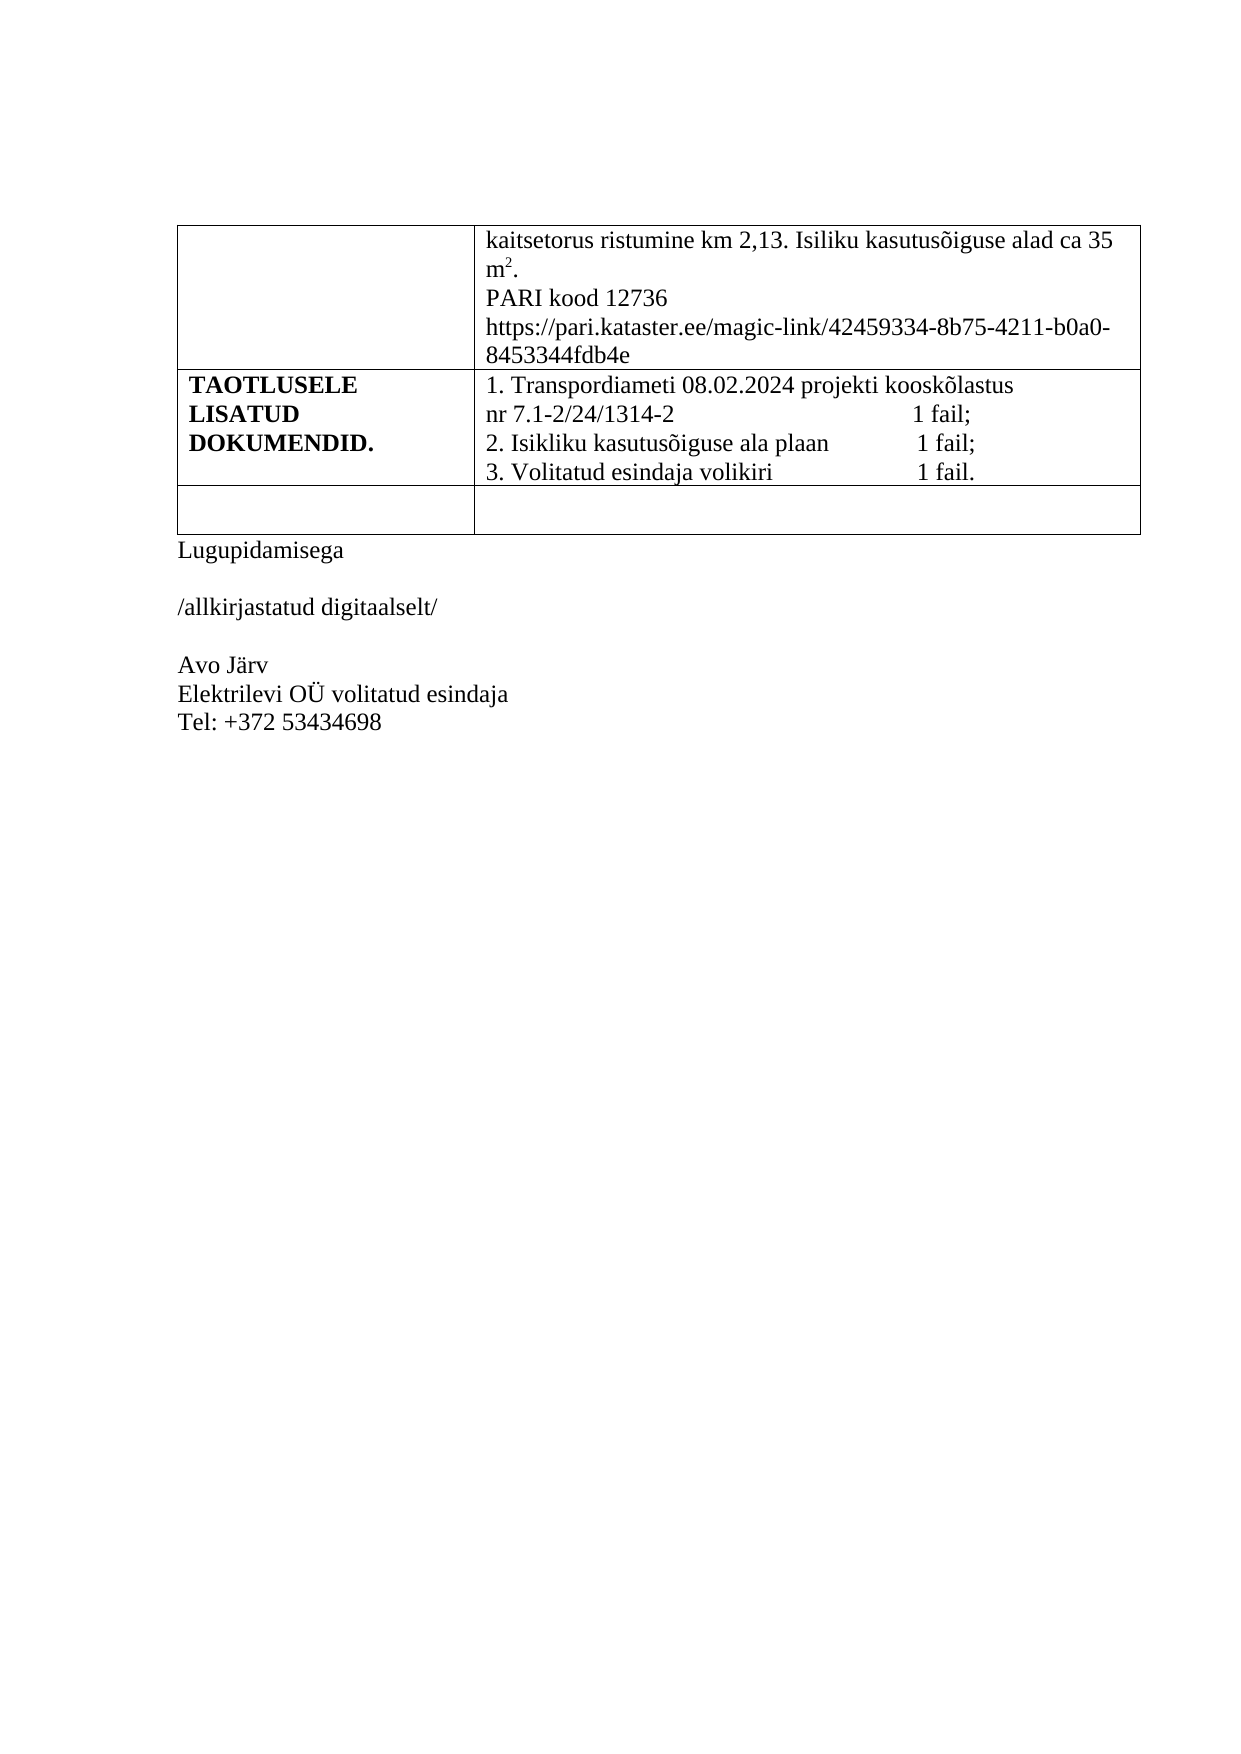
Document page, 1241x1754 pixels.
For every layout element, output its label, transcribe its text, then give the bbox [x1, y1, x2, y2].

table_cell TAOTLUSELE LISATUD DOKUMENDID. [178, 370, 474, 485]
table_cell [475, 486, 1140, 534]
text Tel: +372 53434698 [177, 707, 1152, 736]
text Elektrilevi OÜ volitatud esindaja [177, 679, 1152, 707]
table_cell [178, 226, 474, 369]
text /allkirjastatud digitaalselt/ [177, 592, 1152, 621]
text Avo Järv [177, 650, 1152, 679]
table_cell 1. Transpordiameti 08.02.2024 projekti kooskõlastus nr 7.1-2/24/1314-2 1 fail; 2. Isikliku kasutusõiguse ala plaan 1 fail; 3. Volitatud esindaja volikiri 1 fail. [475, 370, 1140, 485]
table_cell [475, 226, 1140, 369]
text Lugupidamisega [177, 535, 1152, 564]
table_cell [178, 486, 474, 534]
